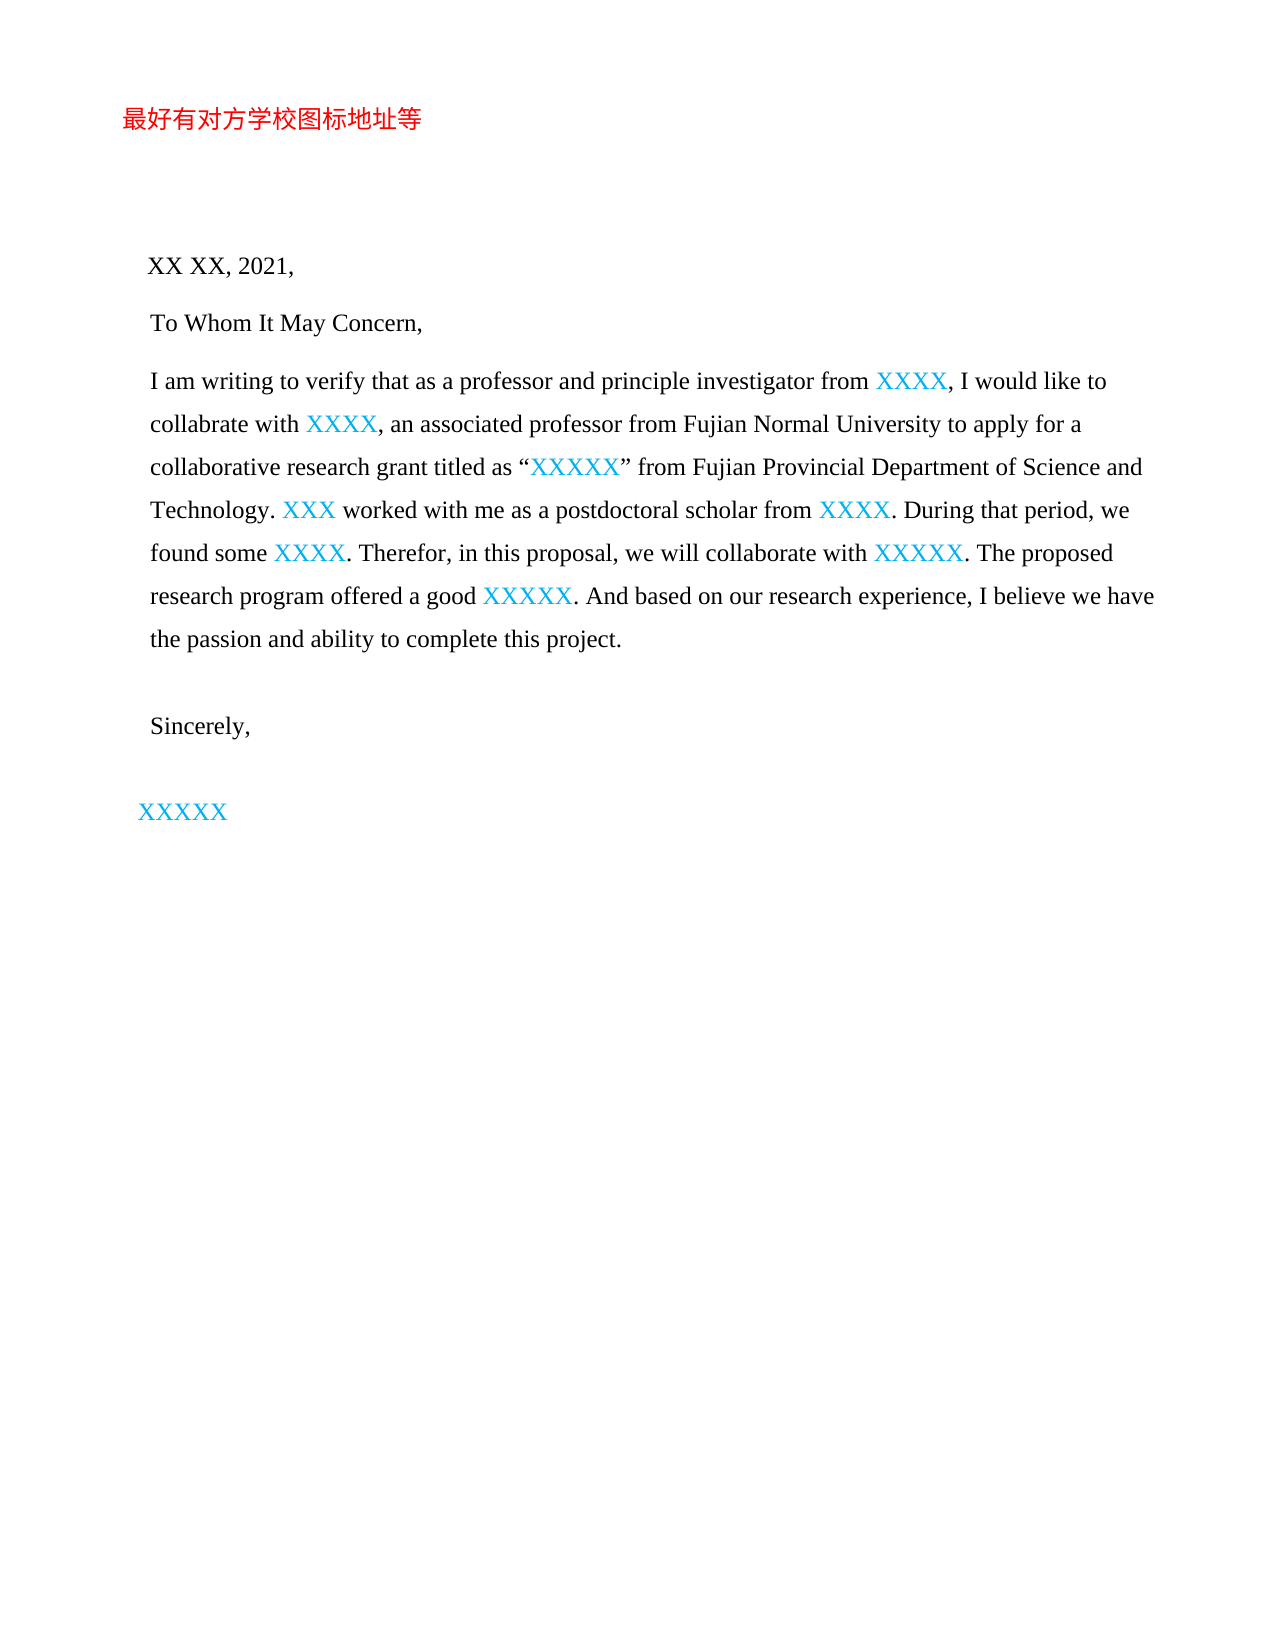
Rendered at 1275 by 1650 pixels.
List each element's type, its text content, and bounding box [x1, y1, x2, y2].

text I am writing to verify that as a professor and principle investigator from XXXX, I would like to collabrate with XXXX, an associated professor from Fujian Normal University to apply for a collaborative research grant titled as “XXXXX” from Fujian Provincial Department of Science and Technology. XXX worked with me as a postdoctoral scholar from XXXX. During that period, we found some XXXX. Therefor, in this proposal, we will collaborate with XXXXX. The proposed research program offered a good XXXXX. And based on our research experience, I believe we have the passion and ability to complete this project. [150, 366, 1162, 653]
text Sincerely, [150, 711, 1162, 739]
text XX XX, 2021, [122, 251, 1162, 279]
text To Whom It May Concern, [112, 308, 1162, 337]
text XXXXX [112, 797, 1162, 826]
text 最好有对方学校图标地址等 [122, 99, 1162, 136]
